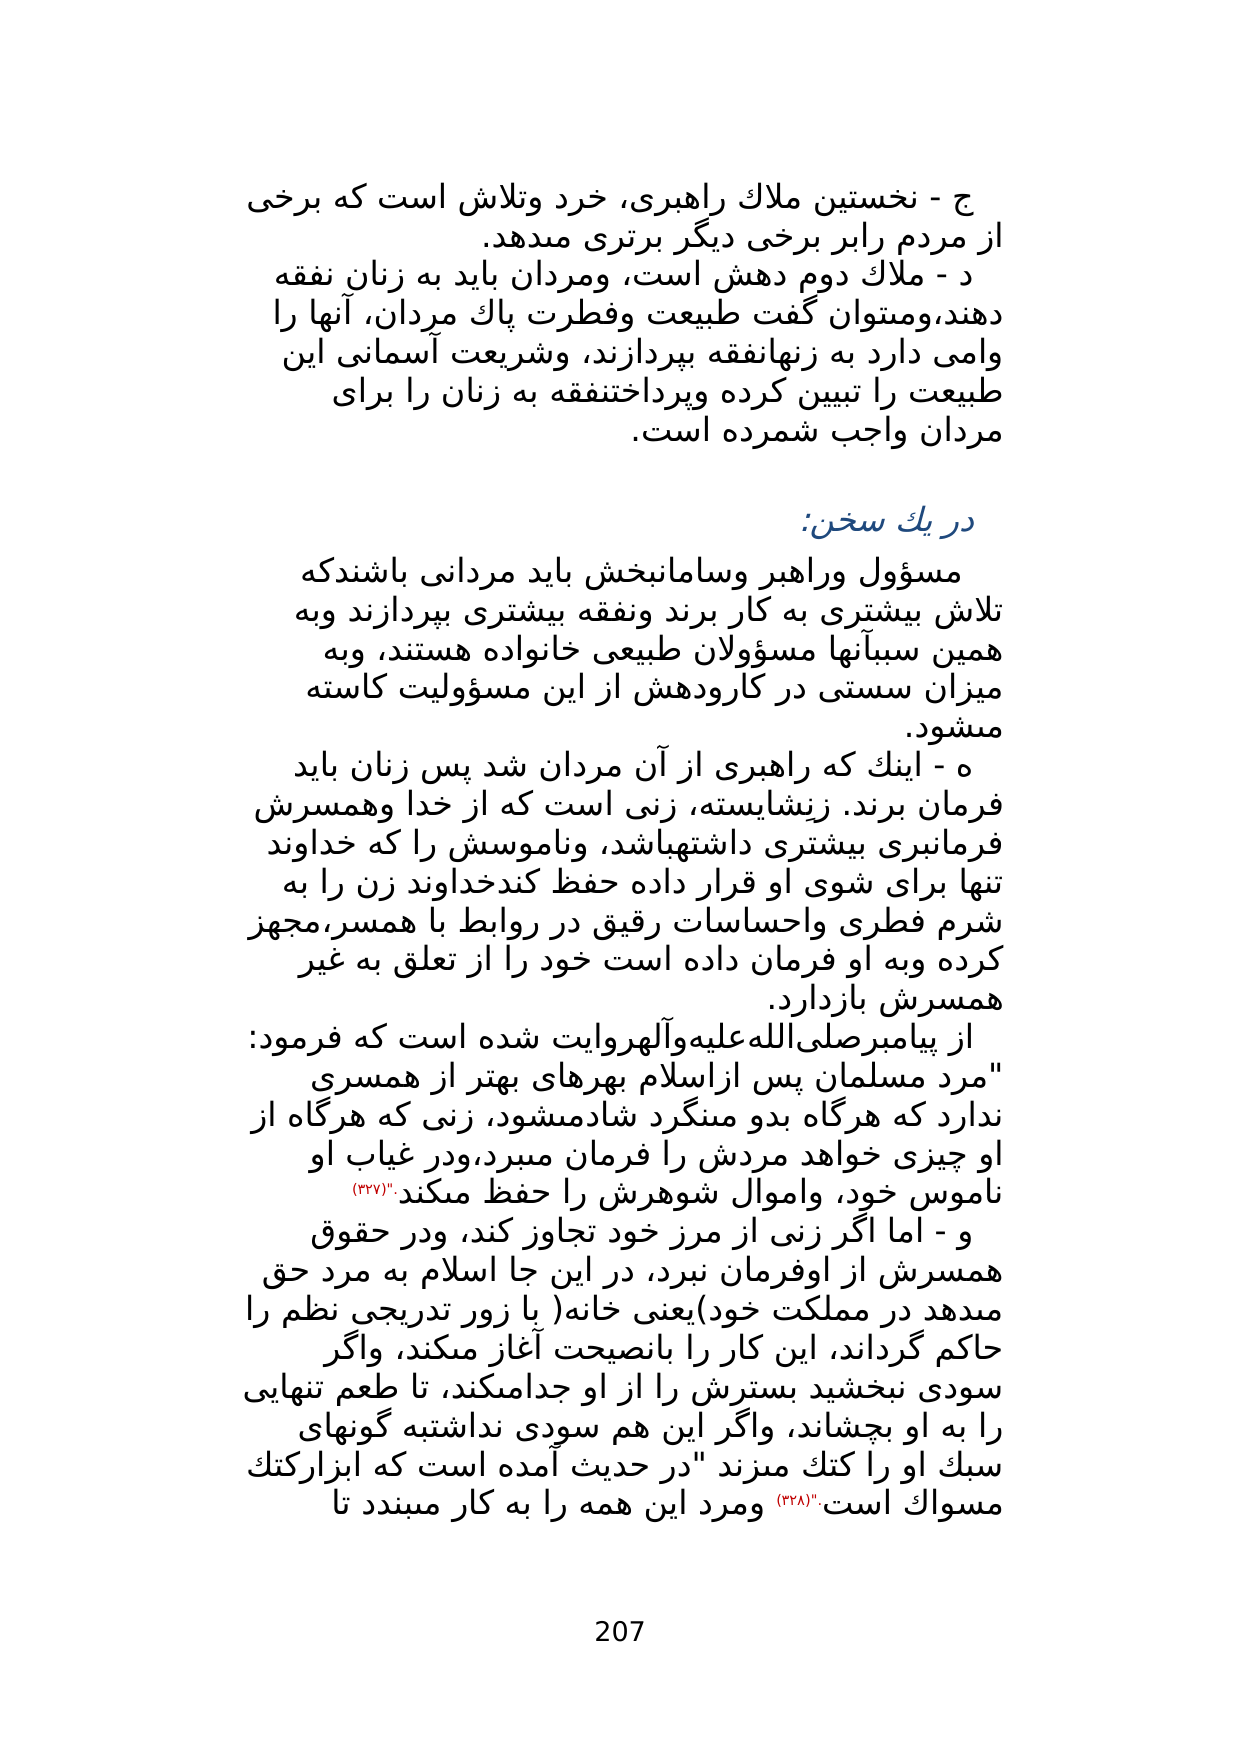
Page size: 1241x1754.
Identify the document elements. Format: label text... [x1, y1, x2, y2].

text از پيامبرصلى‌الله‌عليه‌وآلهروايت شده است كه فرمود: "مرد مسلمان پس ازاسلام بهره‏اى بهتر از همسرى ندارد كه هرگاه بدو مى‏نگرد شادمى‏شود، زنى كه هرگاه از او چيزى خواهد مردش را فرمان مى‏برد،ودر غياب او ناموس خود، واموال شوهرش را حفظ مى‏كند."(٣٢٧) [236, 1018, 1004, 1212]
subtitle در يك سخن: [236, 500, 1004, 539]
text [236, 1212, 1004, 1523]
text ه - اينك كه راهبرى از آن مردان شد پس زنان بايد فرمان برند. زنِ‏شايسته، زنى است كه از خدا وهمسرش فرمانبرى بيشترى داشته‏باشد، وناموسش را كه خداوند تنها براى شوى او قرار داده حفظ كندخداوند زن را به شرم فطرى واحساسات رقيق در روابط با همسر،مجهز كرده وبه او فرمان داده است خود را از تعلق به غير همسرش بازدارد. [236, 746, 1004, 1018]
text د - ملاك دوم دهش است، ومردان بايد به زنان نفقه دهند،ومى‏توان گفت طبيعت وفطرت پاك مردان، آنها را وامى دارد به زنهانفقه بپردازند، وشريعت آسمانى اين طبيعت را تبيين كرده وپرداخت‏نفقه به زنان را براى مردان واجب شمرده است. [236, 255, 1004, 449]
text ج - نخستين ملاك راهبرى، خرد وتلاش است كه برخى از مردم رابر برخى ديگر برترى مى‏دهد. [236, 177, 1004, 255]
text مسؤول وراهبر وسامانبخش بايد مردانى باشندكه تلاش بيشترى به كار برند ونفقه بيشترى بپردازند وبه همين سبب‏آنها مسؤولان طبيعى خانواده هستند، وبه ميزان سستى در كارودهش از اين مسؤوليت كاسته مى‏شود. [236, 551, 1004, 746]
